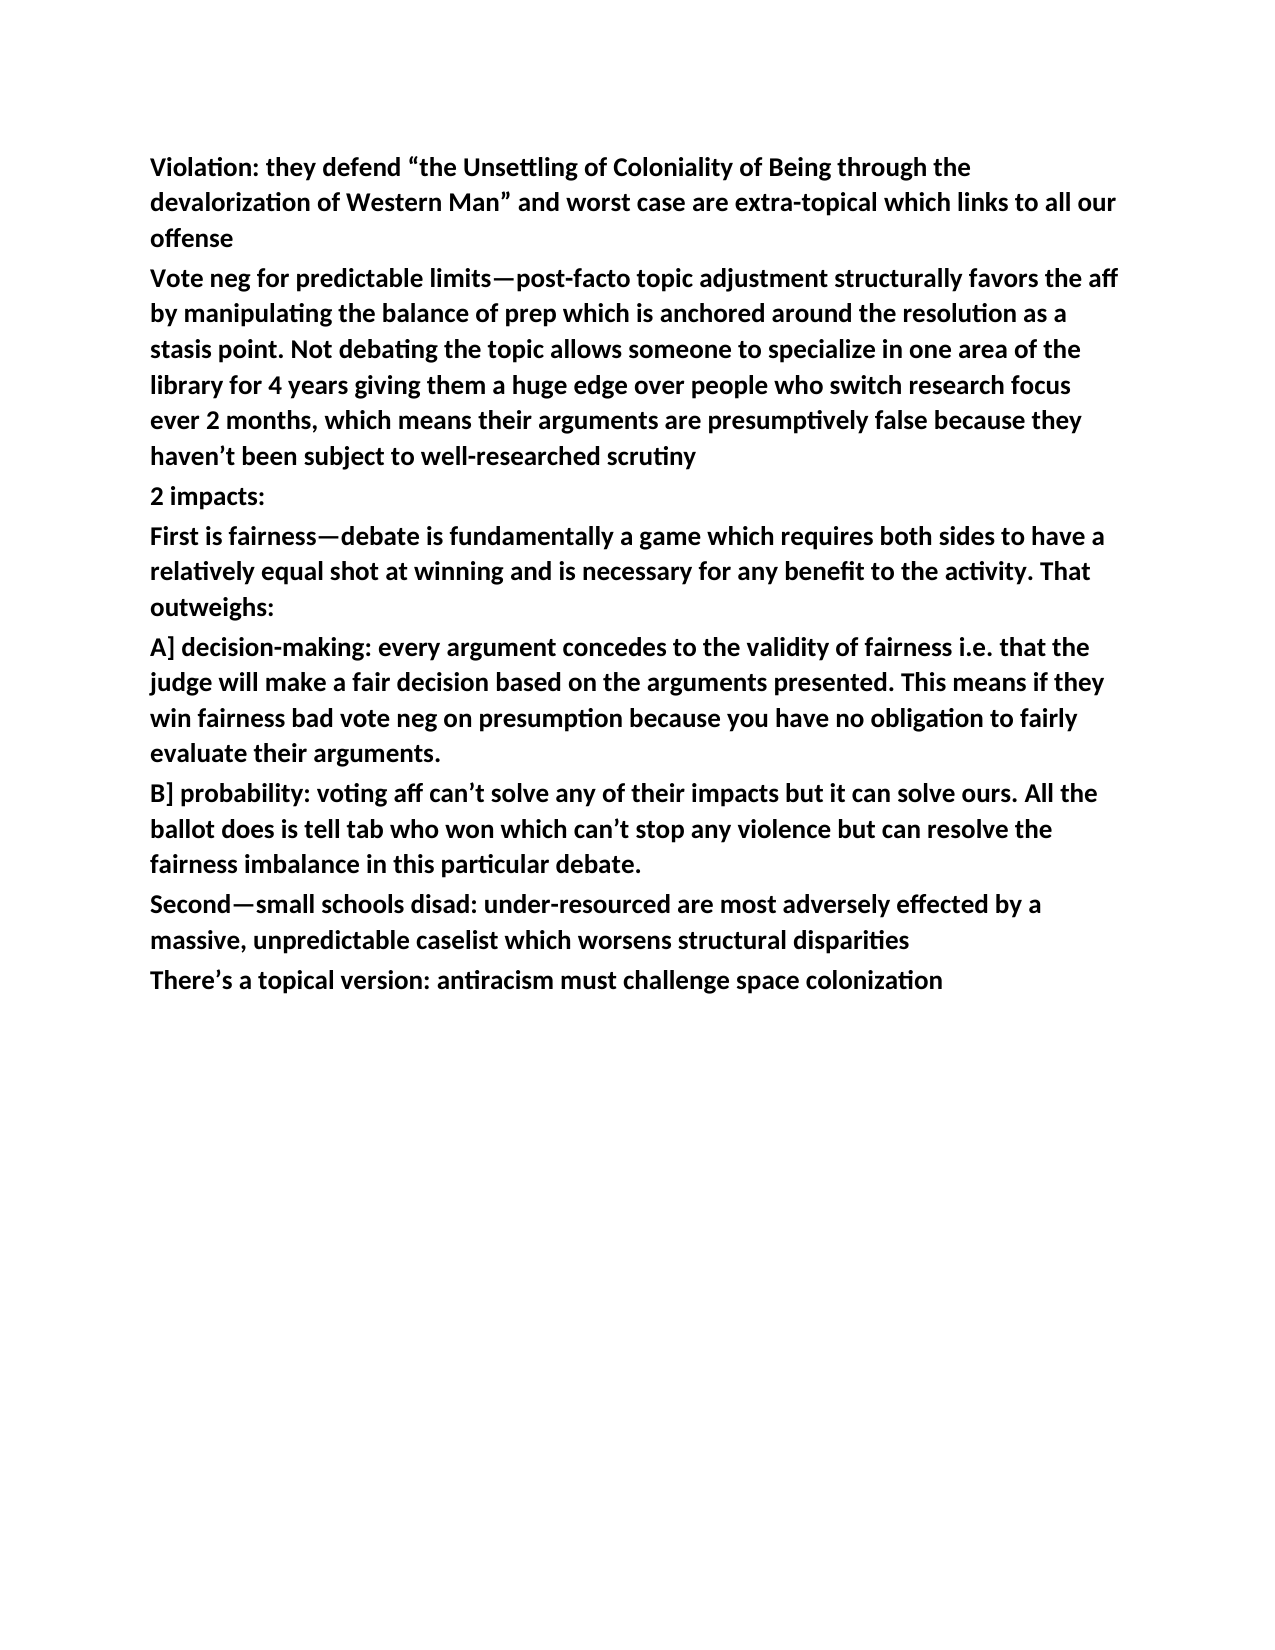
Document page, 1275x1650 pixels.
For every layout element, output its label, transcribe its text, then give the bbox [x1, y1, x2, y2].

subtitle Vote neg for predictable limits—post-facto topic adjustment structurally favors the aff by manipulating the balance of prep which is anchored around the resolution as a stasis point. Not debating the topic allows someone to specialize in one area of the library for 4 years giving them a huge edge over people who switch research focus ever 2 months, which means their arguments are presumptively false because they haven’t been subject to well-researched scrutiny [150, 261, 1125, 472]
subtitle There’s a topical version: antiracism must challenge space colonization [150, 963, 1125, 996]
subtitle Second—small schools disad: under-resourced are most adversely effected by a massive, unpredictable caselist which worsens structural disparities [150, 887, 1125, 956]
subtitle Violation: they defend “the Unsettling of Coloniality of Being through the devalorization of Western Man” and worst case are extra-topical which links to all our offense [150, 150, 1125, 254]
subtitle 2 impacts: [150, 479, 1125, 512]
subtitle A] decision-making: every argument concedes to the validity of fairness i.e. that the judge will make a fair decision based on the arguments presented. This means if they win fairness bad vote neg on presumption because you have no obligation to fairly evaluate their arguments. [150, 630, 1125, 770]
subtitle B] probability: voting aff can’t solve any of their impacts but it can solve ours. All the ballot does is tell tab who won which can’t stop any violence but can resolve the fairness imbalance in this particular debate. [150, 776, 1125, 881]
subtitle First is fairness—debate is fundamentally a game which requires both sides to have a relatively equal shot at winning and is necessary for any benefit to the activity. That outweighs: [150, 519, 1125, 623]
